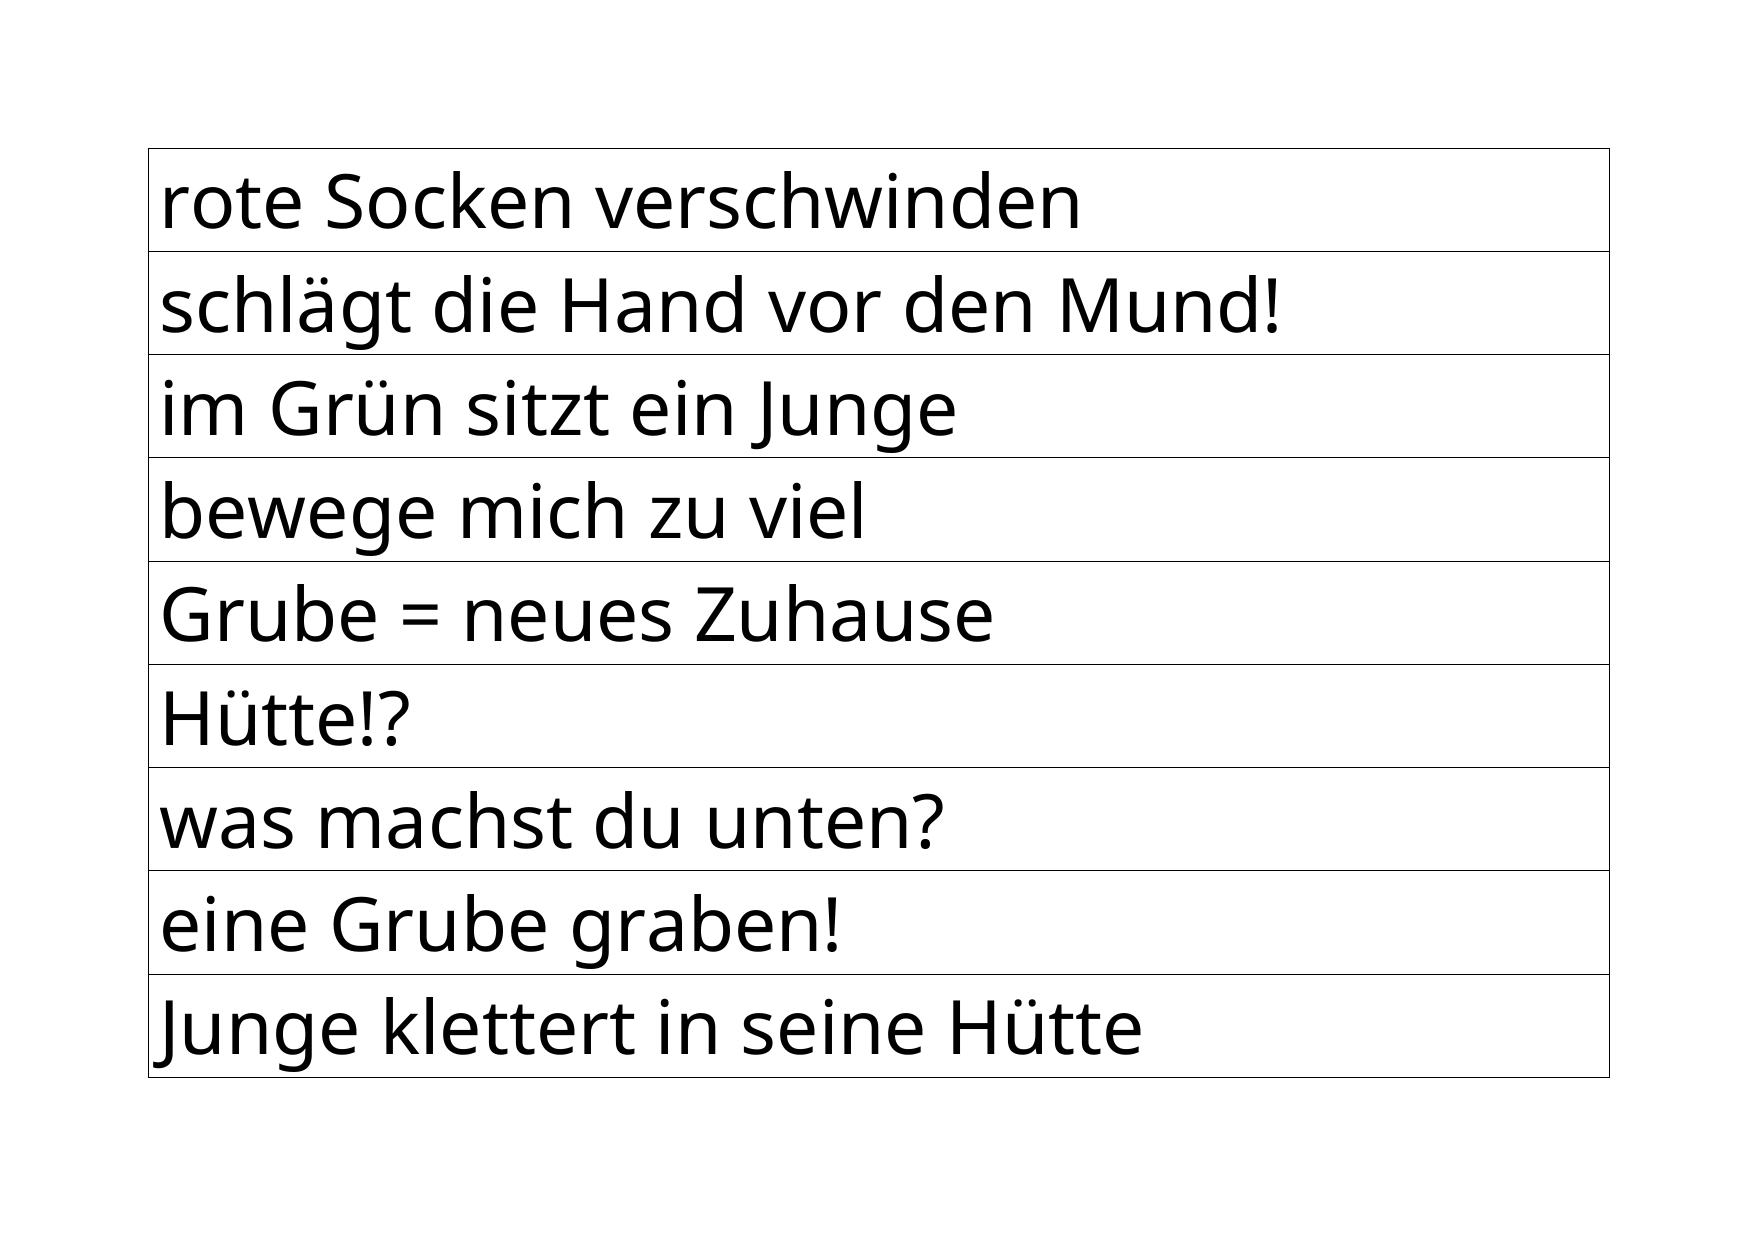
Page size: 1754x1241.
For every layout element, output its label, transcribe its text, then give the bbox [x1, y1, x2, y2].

table_cell Hütte!? [149, 665, 1609, 767]
table_cell bewege mich zu viel [149, 458, 1609, 561]
table_cell Junge klettert in seine Hütte [149, 975, 1609, 1077]
table_cell im Grün sitzt ein Junge [149, 355, 1609, 457]
table_cell schlägt die Hand vor den Mund! [149, 252, 1609, 354]
table_cell was machst du unten? [149, 768, 1609, 870]
table_cell Grube = neues Zuhause [149, 562, 1609, 664]
table_cell rote Socken verschwinden [149, 149, 1609, 251]
table_cell eine Grube graben! [149, 871, 1609, 973]
